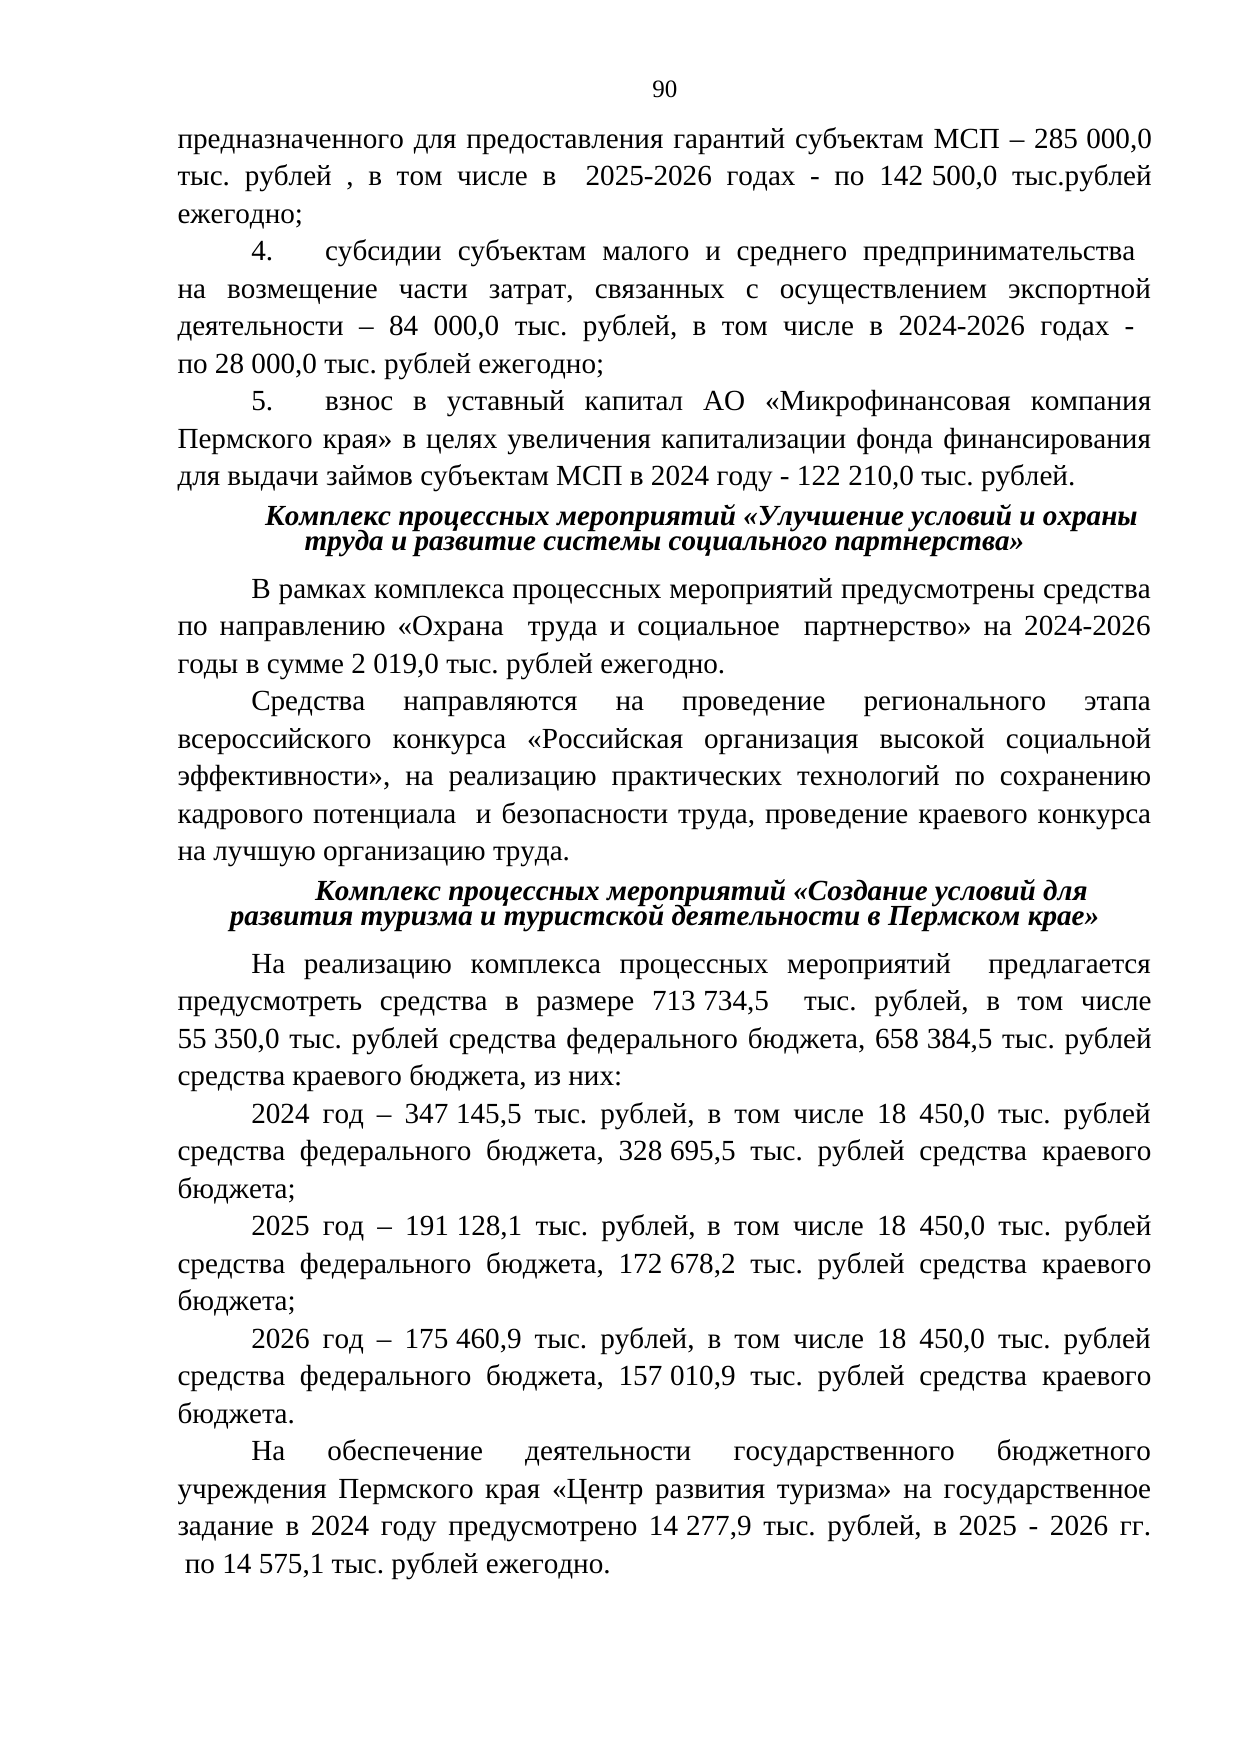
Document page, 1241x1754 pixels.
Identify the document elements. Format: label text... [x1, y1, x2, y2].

text На реализацию комплекса процессных мероприятий предлагается предусмотреть средства в размере 713 734,5 тыс. рублей, в том числе 55 350,0 тыс. рублей средства федерального бюджета, 658 384,5 тыс. рублей средства краевого бюджета, из них: [177, 943, 1152, 1093]
text 2025 год – 191 128,1 тыс. рублей, в том числе 18 450,0 тыс. рублей средства федерального бюджета, 172 678,2 тыс. рублей средства краевого бюджета; [177, 1206, 1152, 1318]
text Комплекс процессных мероприятий «Создание условий для развития туризма и туристской деятельности в Пермском крае» [177, 881, 1152, 931]
text На обеспечение деятельности государственного бюджетного учреждения Пермского края «Центр развития туризма» на государственное задание в 2024 году предусмотрено 14 277,9 тыс. рублей, в 2025 - 2026 гг. по 14 575,1 тыс. рублей ежегодно. [177, 1431, 1152, 1581]
text 2026 год – 175 460,9 тыс. рублей, в том числе 18 450,0 тыс. рублей средства федерального бюджета, 157 010,9 тыс. рублей средства краевого бюджета. [177, 1318, 1152, 1431]
text Средства направляются на проведение регионального этапа всероссийского конкурса «Российская организация высокой социальной эффективности», на реализацию практических технологий по сохранению кадрового потенциала и безопасности труда, проведение краевого конкурса на лучшую организацию труда. [177, 681, 1152, 868]
text В рамках комплекса процессных мероприятий предусмотрены средства по направлению «Охрана труда и социальное партнерство» на 2024-2026 годы в сумме 2 019,0 тыс. рублей ежегодно. [177, 568, 1152, 681]
list взнос в уставный капитал АО «Микрофинансовая компания Пермского края» в целях увеличения капитализации фонда финансирования для выдачи займов субъектам МСП в 2024 году - 122 210,0 тыс. рублей. [177, 381, 1152, 493]
text Комплекс процессных мероприятий «Улучшение условий и охраны труда и развитие системы социального партнерства» [177, 506, 1152, 556]
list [177, 118, 1152, 231]
list субсидии субъектам малого и среднего предпринимательства на возмещение части затрат, связанных с осуществлением экспортной деятельности – 84 000,0 тыс. рублей, в том числе в 2024-2026 годах - по 28 000,0 тыс. рублей ежегодно; [177, 231, 1152, 381]
text 2024 год – 347 145,5 тыс. рублей, в том числе 18 450,0 тыс. рублей средства федерального бюджета, 328 695,5 тыс. рублей средства краевого бюджета; [177, 1093, 1152, 1206]
